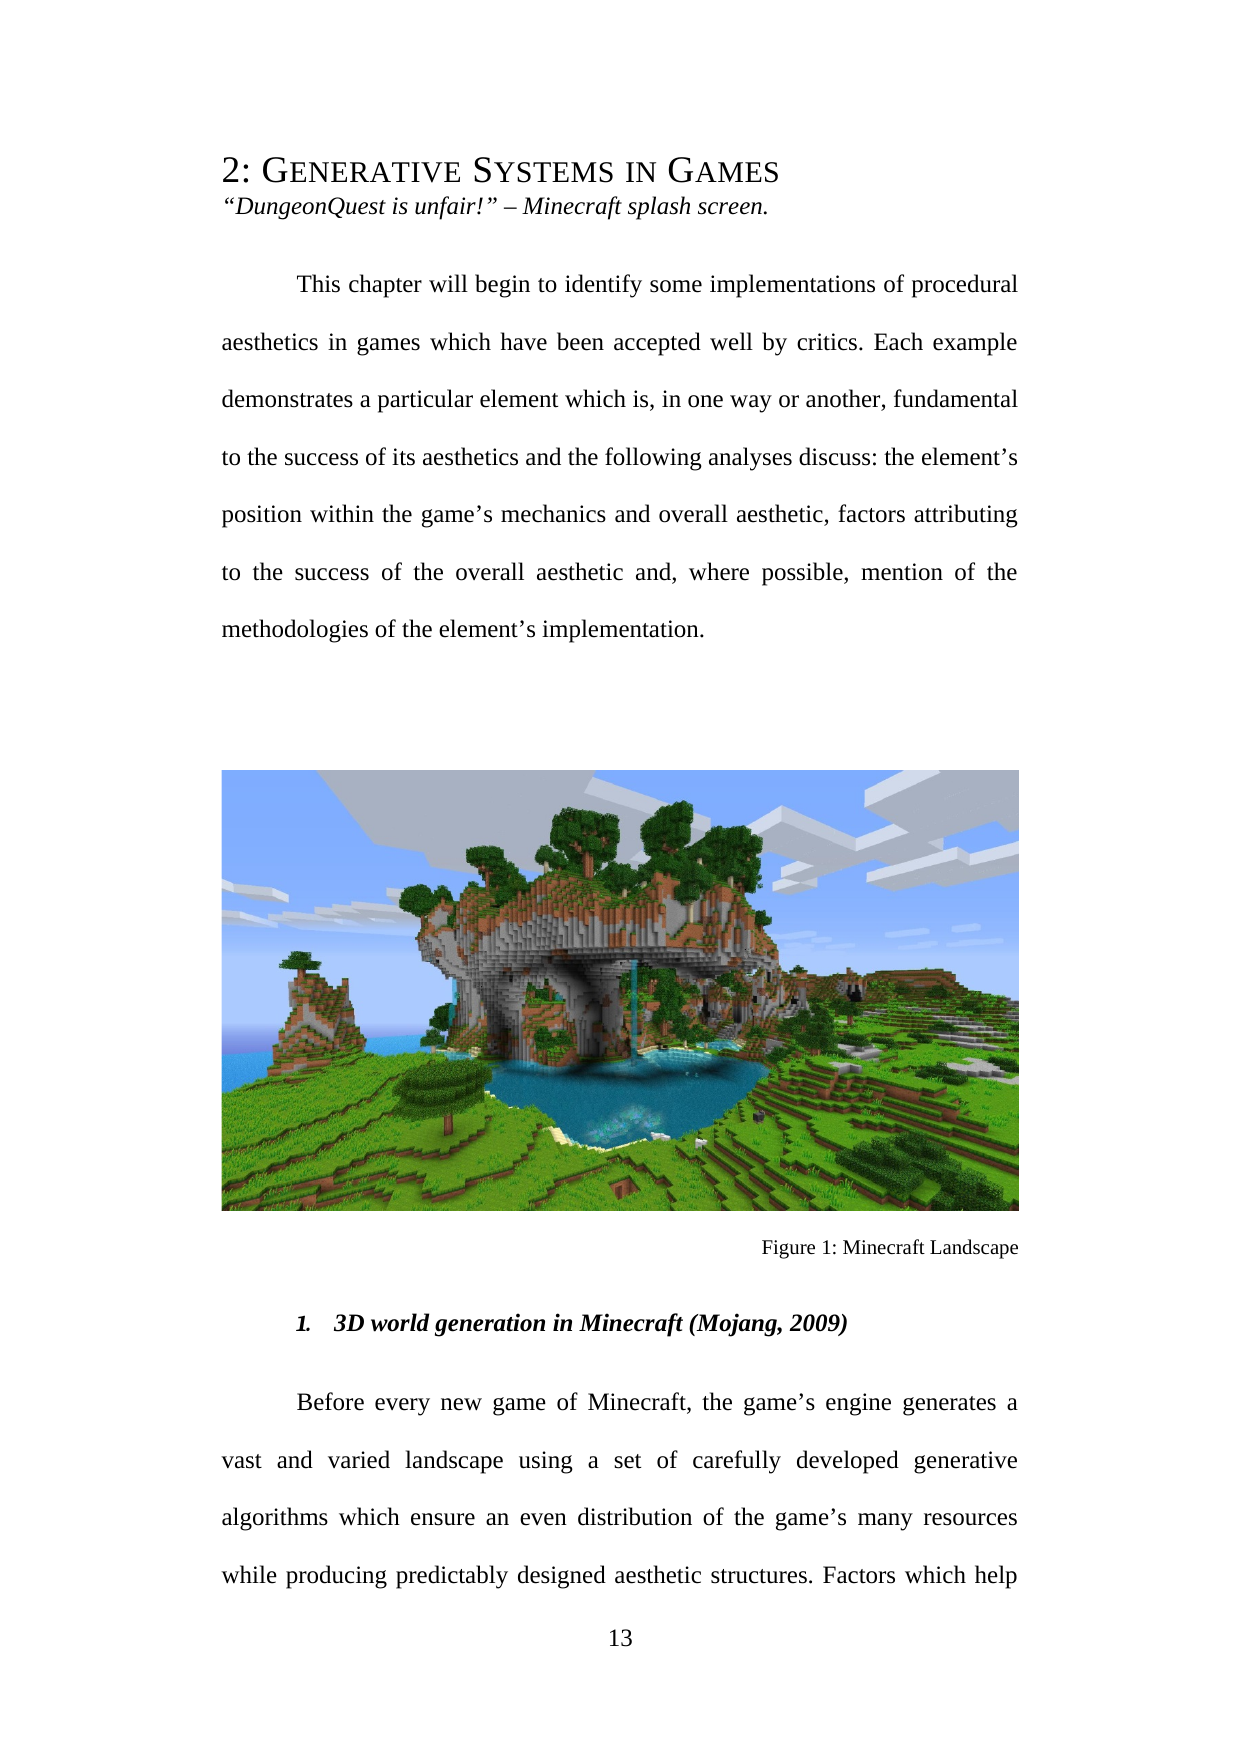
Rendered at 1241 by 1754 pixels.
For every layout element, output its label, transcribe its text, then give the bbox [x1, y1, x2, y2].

list 3D world generation in Minecraft (Mojang, 2009) [296, 1308, 1019, 1337]
picture [221, 770, 1019, 1211]
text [221, 1387, 1019, 1588]
text Figure 1: Minecraft Landscape [221, 1211, 1019, 1259]
text This chapter will begin to identify some implementations of procedural aesthetics in games which have been accepted well by critics. Each example demonstrates a particular element which is, in one way or another, fundamental to the success of its aesthetics and the following analyses discuss: the element’s position within the game’s mechanics and overall aesthetic, factors attributing to the success of the overall aesthetic and, where possible, mention of the methodologies of the element’s implementation. [221, 269, 1019, 643]
subtitle 2: Generative Systems in Games [221, 148, 1019, 191]
text “DungeonQuest is unfair!” – Minecraft splash screen. [221, 191, 1019, 219]
